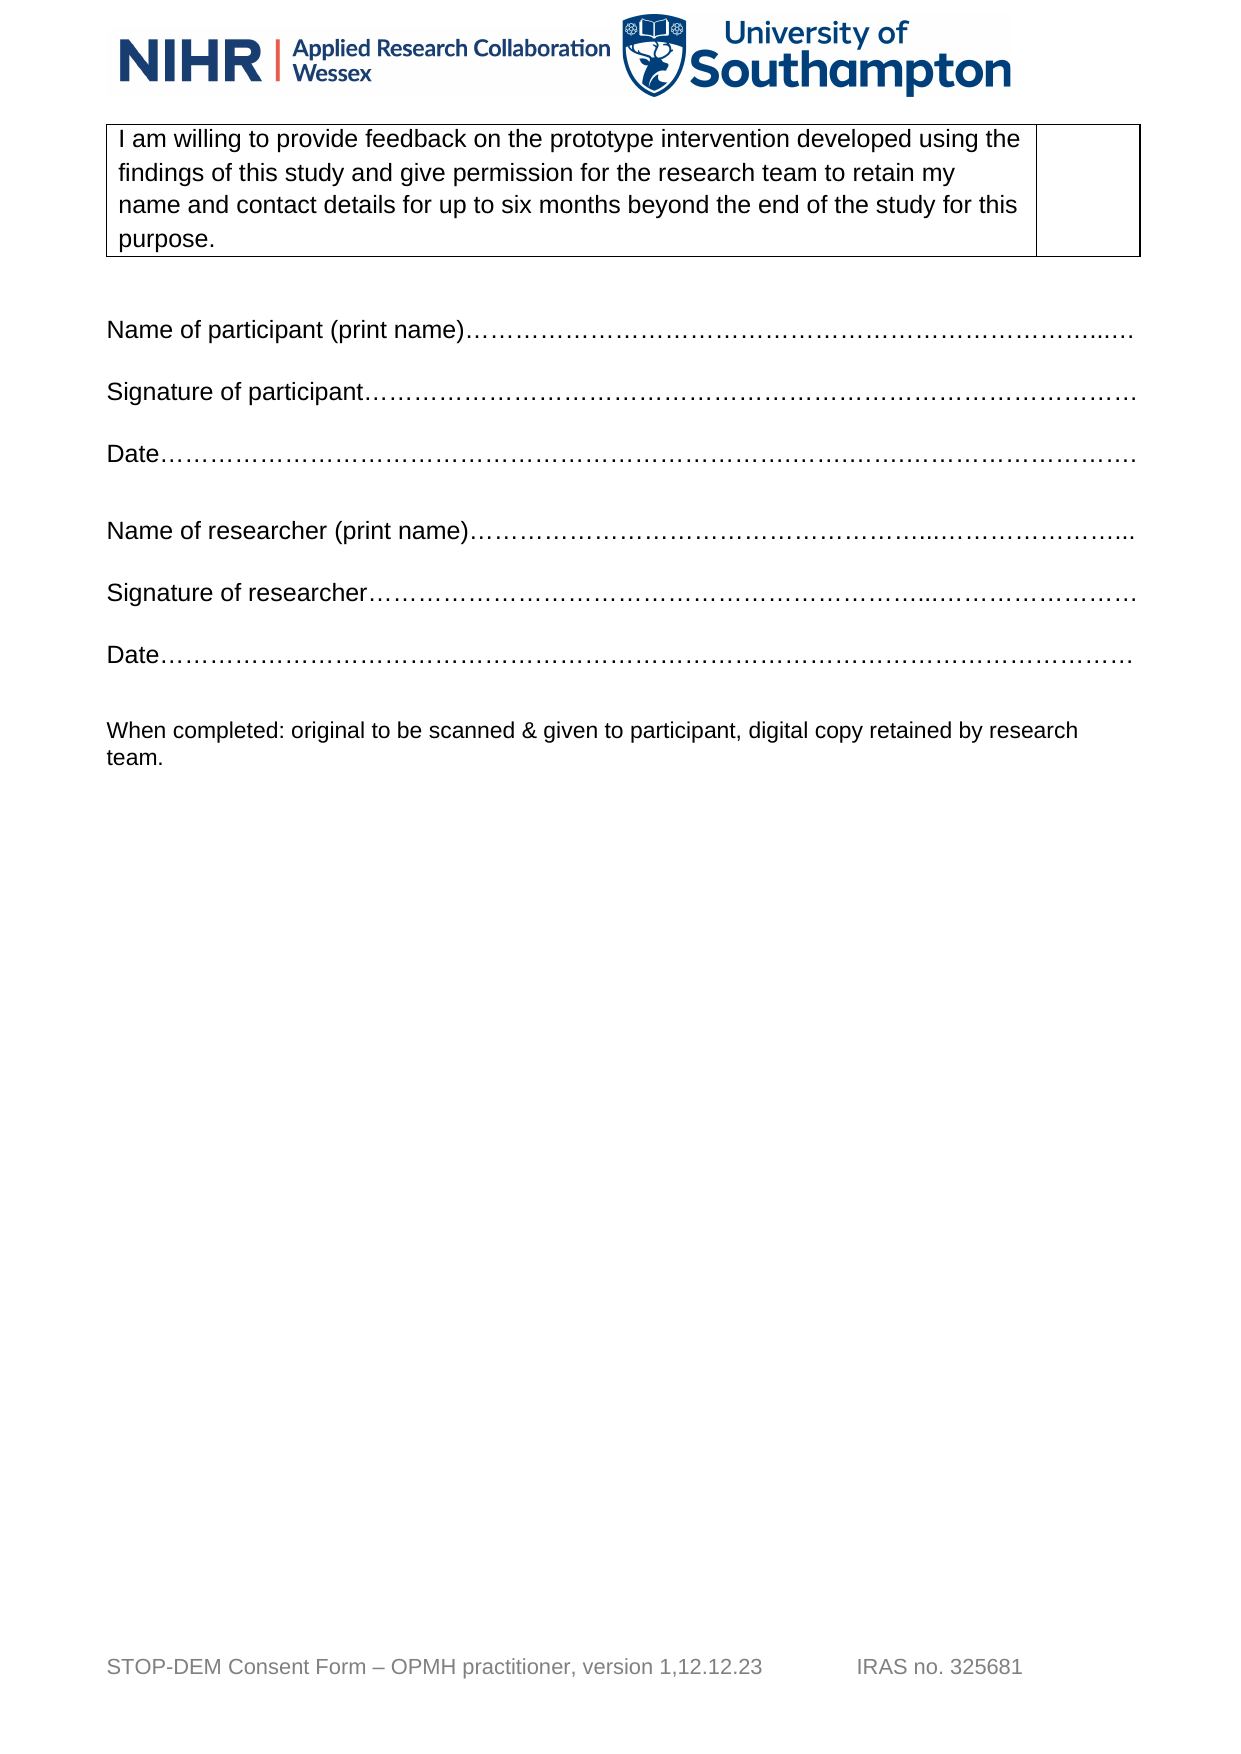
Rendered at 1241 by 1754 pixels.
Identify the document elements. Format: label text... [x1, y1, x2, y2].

text Name of researcher (print name)………………………………………………...…………………... [106, 516, 1140, 545]
picture [106, 14, 1011, 97]
text When completed: original to be scanned & given to participant, digital copy retained by research team. [106, 717, 1140, 770]
text Date………………………………………………………………….…….…….………………………. [106, 439, 1140, 468]
table_cell I am willing to provide feedback on the prototype intervention developed using the findings of this study and give permission for the research team to retain my name and contact details for up to six months beyond the end of the study for this purpose. [107, 125, 1036, 256]
text Name of participant (print name)…………………………………………………………………...… [106, 315, 1140, 343]
text Signature of researcher…………………………………………………………...…………………… [106, 578, 1140, 607]
text Date……………………………………………………………………………………………………… [106, 641, 1140, 669]
text Signature of participant………………………………………………………………………………… [106, 377, 1140, 406]
table_cell [1037, 125, 1139, 256]
